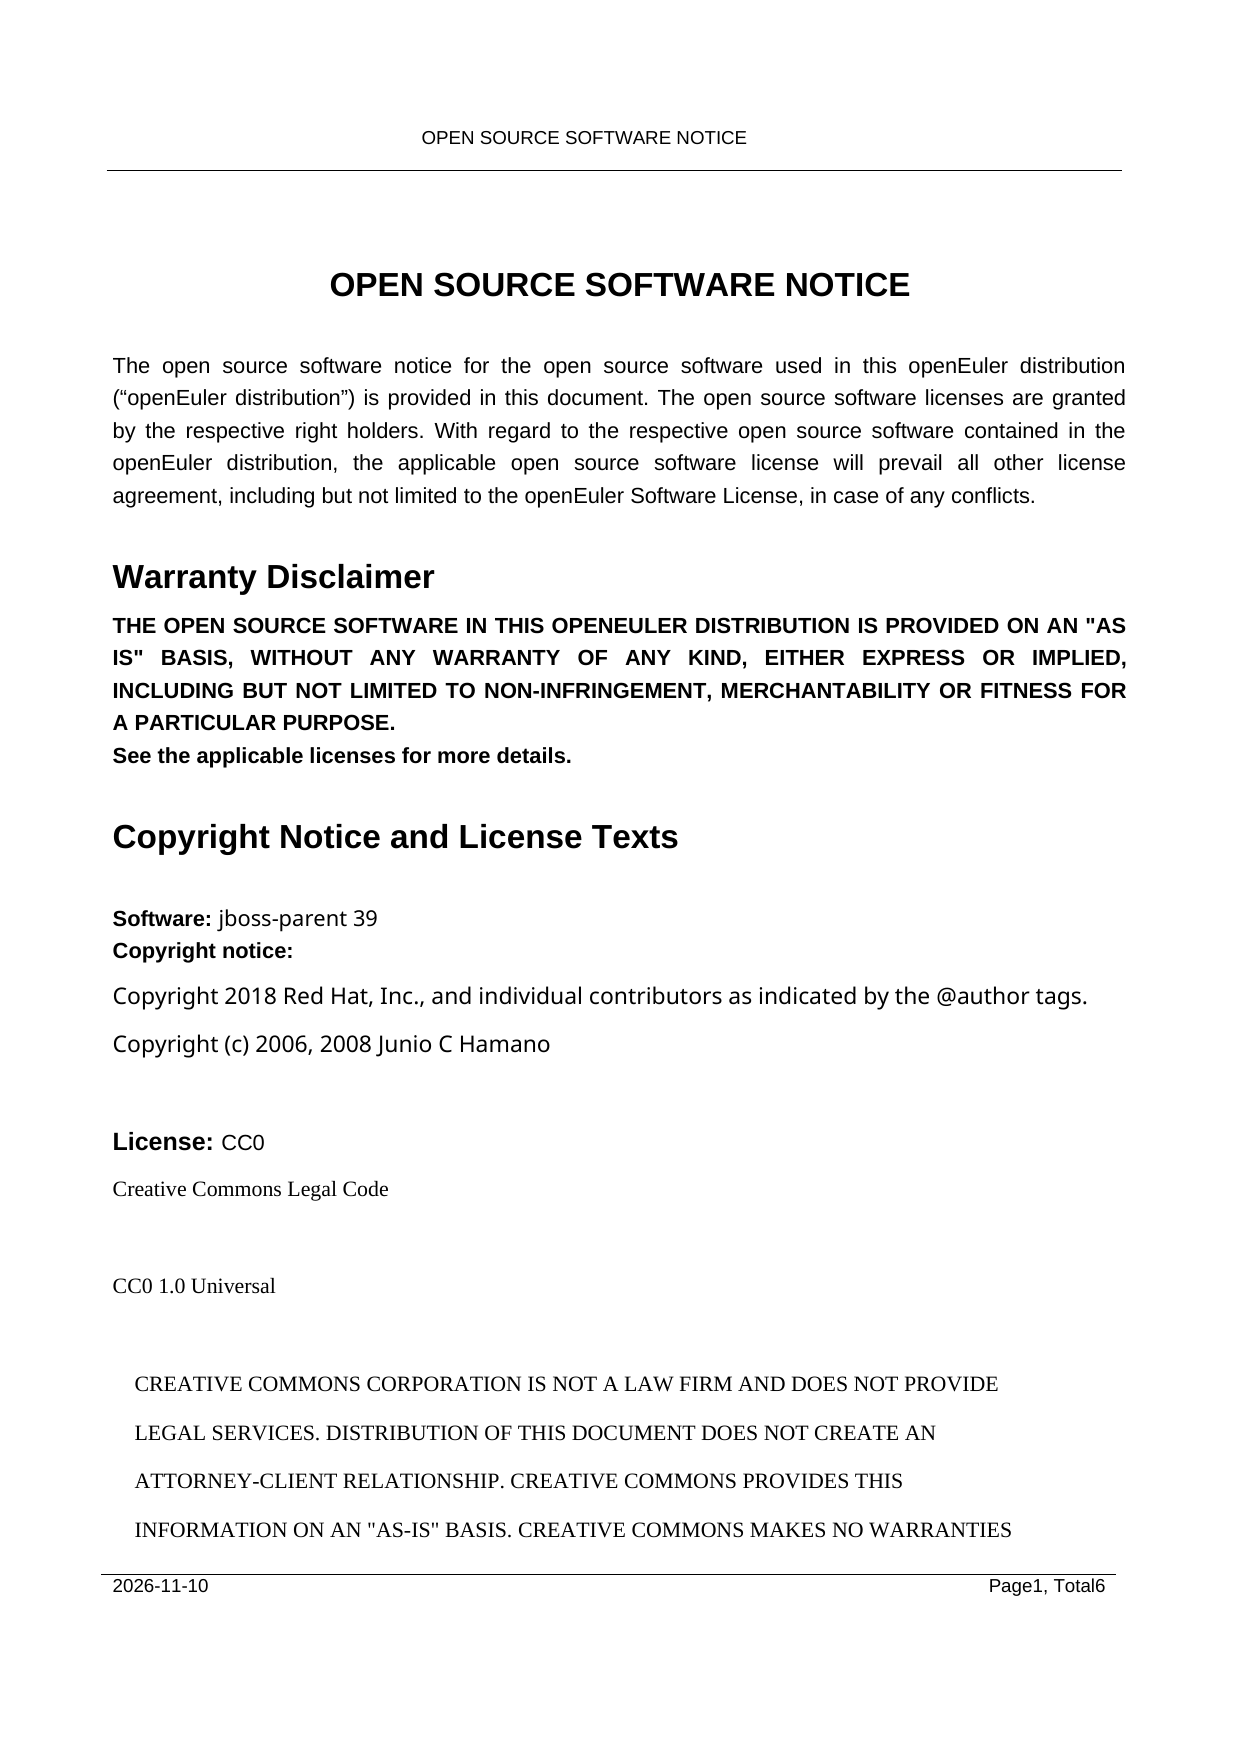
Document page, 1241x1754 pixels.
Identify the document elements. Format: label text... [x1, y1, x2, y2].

text The open source software notice for the open source software used in this openEuler distribution (“openEuler distribution”) is provided in this document. The open source software licenses are granted by the respective right holders. With regard to the respective open source software contained in the openEuler distribution, the applicable open source software license will prevail all other license agreement, including but not limited to the openEuler Software License, in case of any conflicts. [112, 349, 1128, 511]
text THE OPEN SOURCE SOFTWARE IN THIS OPENEULER DISTRIBUTION IS PROVIDED ON AN "AS IS" BASIS, WITHOUT ANY WARRANTY OF ANY KIND, EITHER EXPRESS OR IMPLIED, INCLUDING BUT NOT LIMITED TO NON-INFRINGEMENT, MERCHANTABILITY OR FITNESS FOR A PARTICULAR PURPOSE. See the applicable licenses for more details. [112, 609, 1128, 771]
text Warranty Disclaimer [112, 544, 1128, 609]
text Copyright Notice and License Texts [112, 804, 1128, 869]
text Copyright 2018 Red Hat, Inc., and individual contributors as indicated by the @author tags. Copyright (c) 2006, 2008 Junio C Hamano [112, 979, 1128, 1109]
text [112, 1172, 1128, 1546]
text Copyright notice: [112, 934, 1128, 966]
text Software: jboss-parent 39 [112, 901, 1128, 934]
text OPEN SOURCE SOFTWARE NOTICE [112, 251, 1128, 316]
text License: CC0 [112, 1125, 1128, 1158]
